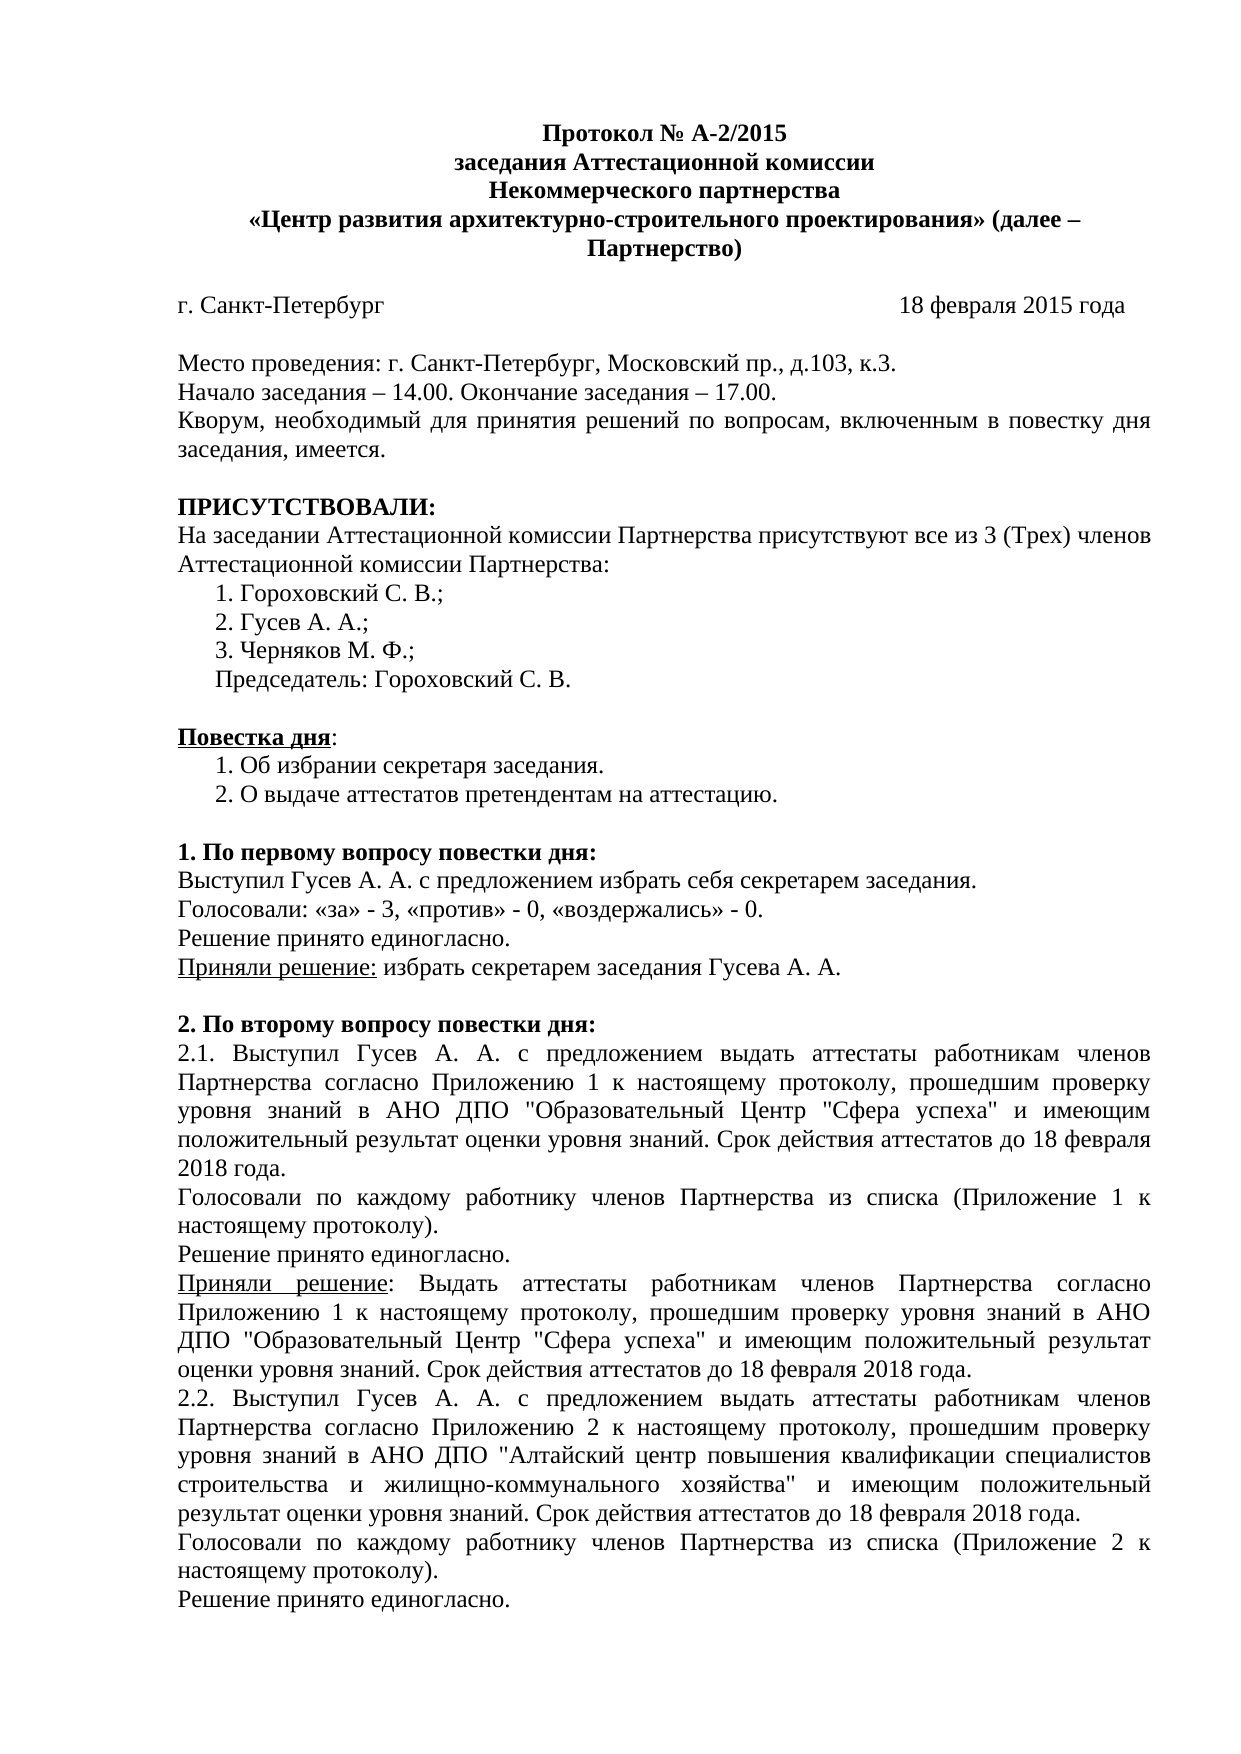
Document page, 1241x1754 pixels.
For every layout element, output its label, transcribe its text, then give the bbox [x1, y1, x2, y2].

text «Центр развития архитектурно-строительного проектирования» (далее – Партнерство) [177, 204, 1152, 262]
text Приняли решение: Выдать аттестаты работникам членов Партнерства согласно Приложению 1 к настоящему протоколу, прошедшим проверку уровня знаний в АНО ДПО "Образовательный Центр "Сфера успеха" и имеющим положительный результат оценки уровня знаний. Срок действия аттестатов до 18 февраля 2018 года. [177, 1268, 1152, 1383]
text Место проведения: г. Санкт-Петербург, Московский пр., д.103, к.3. [177, 348, 1152, 377]
text 2.1. Выступил Гусев А. А. с предложением выдать аттестаты работникам членов Партнерства согласно Приложению 1 к настоящему протоколу, прошедшим проверку уровня знаний в АНО ДПО "Образовательный Центр "Сфера успеха" и имеющим положительный результат оценки уровня знаний. Срок действия аттестатов до 18 февраля 2018 года. [177, 1038, 1152, 1182]
text Председатель: Гороховский С. В. [215, 664, 1152, 693]
text Выступил Гусев А. А. с предложением избрать себя секретарем заседания. [177, 866, 1152, 894]
text заседания Аттестационной комиссии [177, 147, 1152, 176]
text 3. Черняков М. Ф.; [215, 636, 1152, 664]
text Протокол № А-2/2015 [177, 118, 1152, 147]
text Голосовали по каждому работнику членов Партнерства из списка (Приложение 2 к настоящему протоколу). [177, 1527, 1152, 1584]
text г. Санкт-Петербург 18 февраля 2015 года [177, 291, 1152, 319]
text 2. По второму вопросу повестки дня: [177, 1009, 1152, 1038]
text На заседании Аттестационной комиссии Партнерства присутствуют все из 3 (Трех) членов Аттестационной комиссии Партнерства: [177, 521, 1152, 578]
text Кворум, необходимый для принятия решений по вопросам, включенным в повестку дня заседания, имеется. [177, 406, 1152, 463]
text 1. Об избрании секретаря заседания. [215, 751, 1152, 779]
text Начало заседания – 14.00. Окончание заседания – 17.00. [177, 377, 1152, 406]
text 1. По первому вопросу повестки дня: [177, 837, 1152, 866]
text Некоммерческого партнерства [177, 176, 1152, 204]
text 2. Гусев А. А.; [215, 607, 1152, 636]
text Голосовали по каждому работнику членов Партнерства из списка (Приложение 1 к настоящему протоколу). [177, 1182, 1152, 1239]
text Голосовали: «за» - 3, «против» - 0, «воздержались» - 0. [177, 894, 1152, 923]
text 2. О выдаче аттестатов претендентам на аттестацию. [215, 779, 1152, 808]
text 2.2. Выступил Гусев А. А. с предложением выдать аттестаты работникам членов Партнерства согласно Приложению 2 к настоящему протоколу, прошедшим проверку уровня знаний в АНО ДПО "Алтайский центр повышения квалификации специалистов строительства и жилищно-коммунального хозяйства" и имеющим положительный результат оценки уровня знаний. Срок действия аттестатов до 18 февраля 2018 года. [177, 1383, 1152, 1527]
text Приняли решение: избрать секретарем заседания Гусева А. А. [177, 952, 1152, 981]
text Решение принято единогласно. [177, 923, 1152, 952]
text Решение принято единогласно. [177, 1584, 1152, 1613]
text Повестка дня: [177, 722, 1152, 751]
text 1. Гороховский С. В.; [215, 578, 1152, 607]
text Решение принято единогласно. [177, 1239, 1152, 1268]
text ПРИСУТСТВОВАЛИ: [177, 492, 1152, 521]
